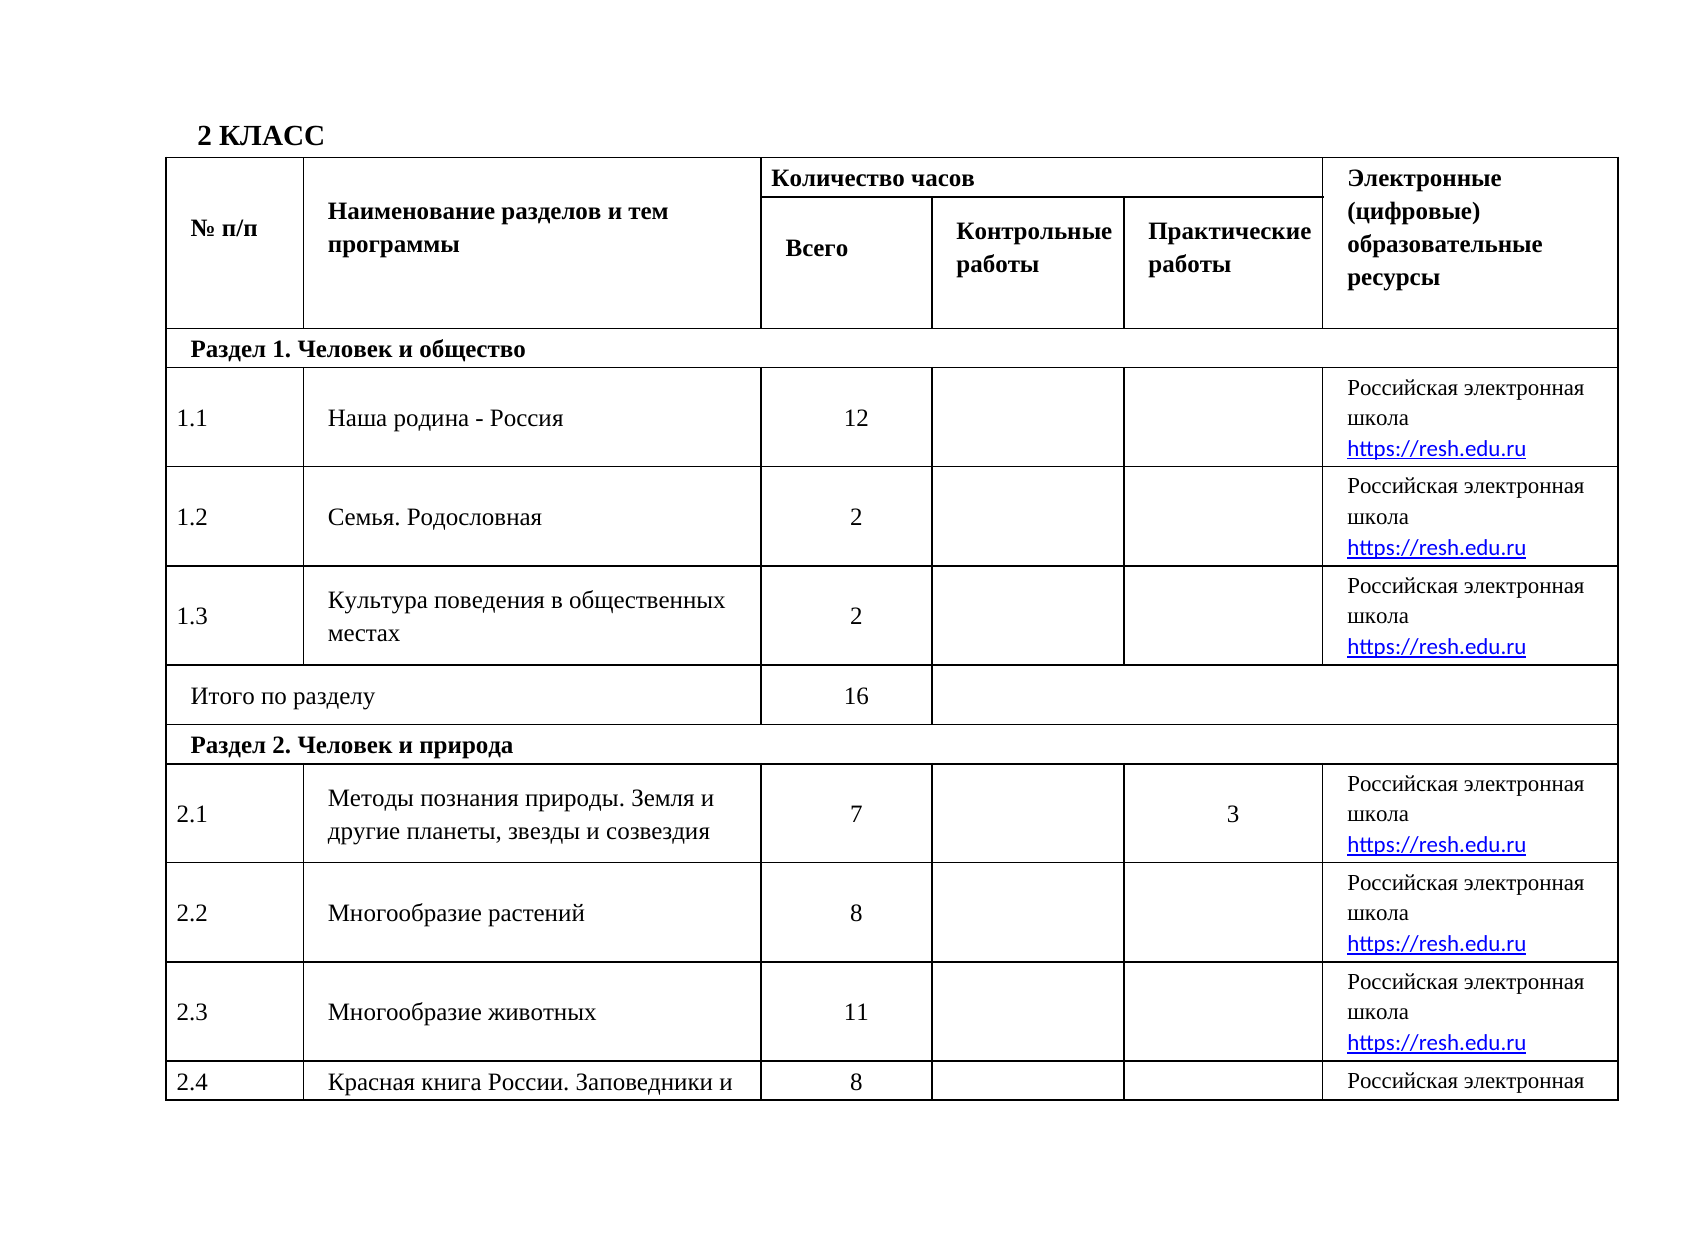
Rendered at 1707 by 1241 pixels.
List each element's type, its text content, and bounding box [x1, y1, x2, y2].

table_cell Семья. Родословная [304, 467, 760, 565]
table_cell 12 [762, 368, 931, 466]
table_cell 16 [762, 666, 931, 723]
table_cell Культура поведения в общественных местах [304, 567, 760, 664]
table_cell Российская электронная школа https://resh.edu.ru [1323, 567, 1617, 664]
table_cell Методы познания природы. Земля и другие планеты, звезды и созвездия [304, 765, 760, 862]
table_cell 2.2 [167, 863, 303, 961]
table_cell 1.2 [167, 467, 303, 565]
table_cell Раздел 1. Человек и общество [167, 329, 1617, 367]
table_cell Практические работы [1125, 198, 1322, 327]
table_cell [1125, 368, 1322, 466]
table_cell 2.3 [167, 963, 303, 1060]
table_cell 3 [1125, 765, 1322, 862]
table_header Наименование разделов и тем программы [304, 158, 760, 327]
table_cell 2.1 [167, 765, 303, 862]
table_cell Российская электронная школа https://resh.edu.ru [1323, 467, 1617, 565]
table_cell [1125, 863, 1322, 961]
table_cell Российская электронная школа https://resh.edu.ru [1323, 765, 1617, 862]
table_cell 8 [762, 1062, 931, 1099]
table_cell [1323, 1062, 1617, 1099]
table_cell Итого по разделу [167, 666, 760, 723]
table_cell Российская электронная школа https://resh.edu.ru [1323, 863, 1617, 961]
table_cell [1125, 567, 1322, 664]
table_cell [304, 1062, 760, 1099]
table_cell Контрольные работы [933, 198, 1123, 327]
text 2 КЛАСС [190, 118, 1618, 152]
table_header Количество часов [762, 158, 1322, 196]
table_cell [933, 567, 1123, 664]
table_cell Многообразие растений [304, 863, 760, 961]
table_cell [933, 467, 1123, 565]
table_cell [933, 368, 1123, 466]
table_cell 2 [762, 567, 931, 664]
table_cell 1.3 [167, 567, 303, 664]
table_cell [1125, 467, 1322, 565]
table_cell 11 [762, 963, 931, 1060]
table_cell 2 [762, 467, 931, 565]
table_cell [933, 666, 1617, 723]
table_cell [1125, 1062, 1322, 1099]
table_cell Российская электронная школа https://resh.edu.ru [1323, 368, 1617, 466]
table_cell Раздел 2. Человек и природа [167, 725, 1617, 763]
table_cell Всего [762, 198, 931, 327]
table_cell [933, 963, 1123, 1060]
table_cell [933, 863, 1123, 961]
table_cell Многообразие животных [304, 963, 760, 1060]
table_cell [933, 1062, 1123, 1099]
table_cell [1125, 963, 1322, 1060]
table_cell [933, 765, 1123, 862]
table_cell 8 [762, 863, 931, 961]
table_header Электронные (цифровые) образовательные ресурсы [1323, 158, 1617, 327]
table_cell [1323, 963, 1617, 1060]
table_cell 7 [762, 765, 931, 862]
table_cell Наша родина - Россия [304, 368, 760, 466]
table_header № п/п [167, 158, 303, 327]
table_cell 1.1 [167, 368, 303, 466]
table_cell 2.4 [167, 1062, 303, 1099]
